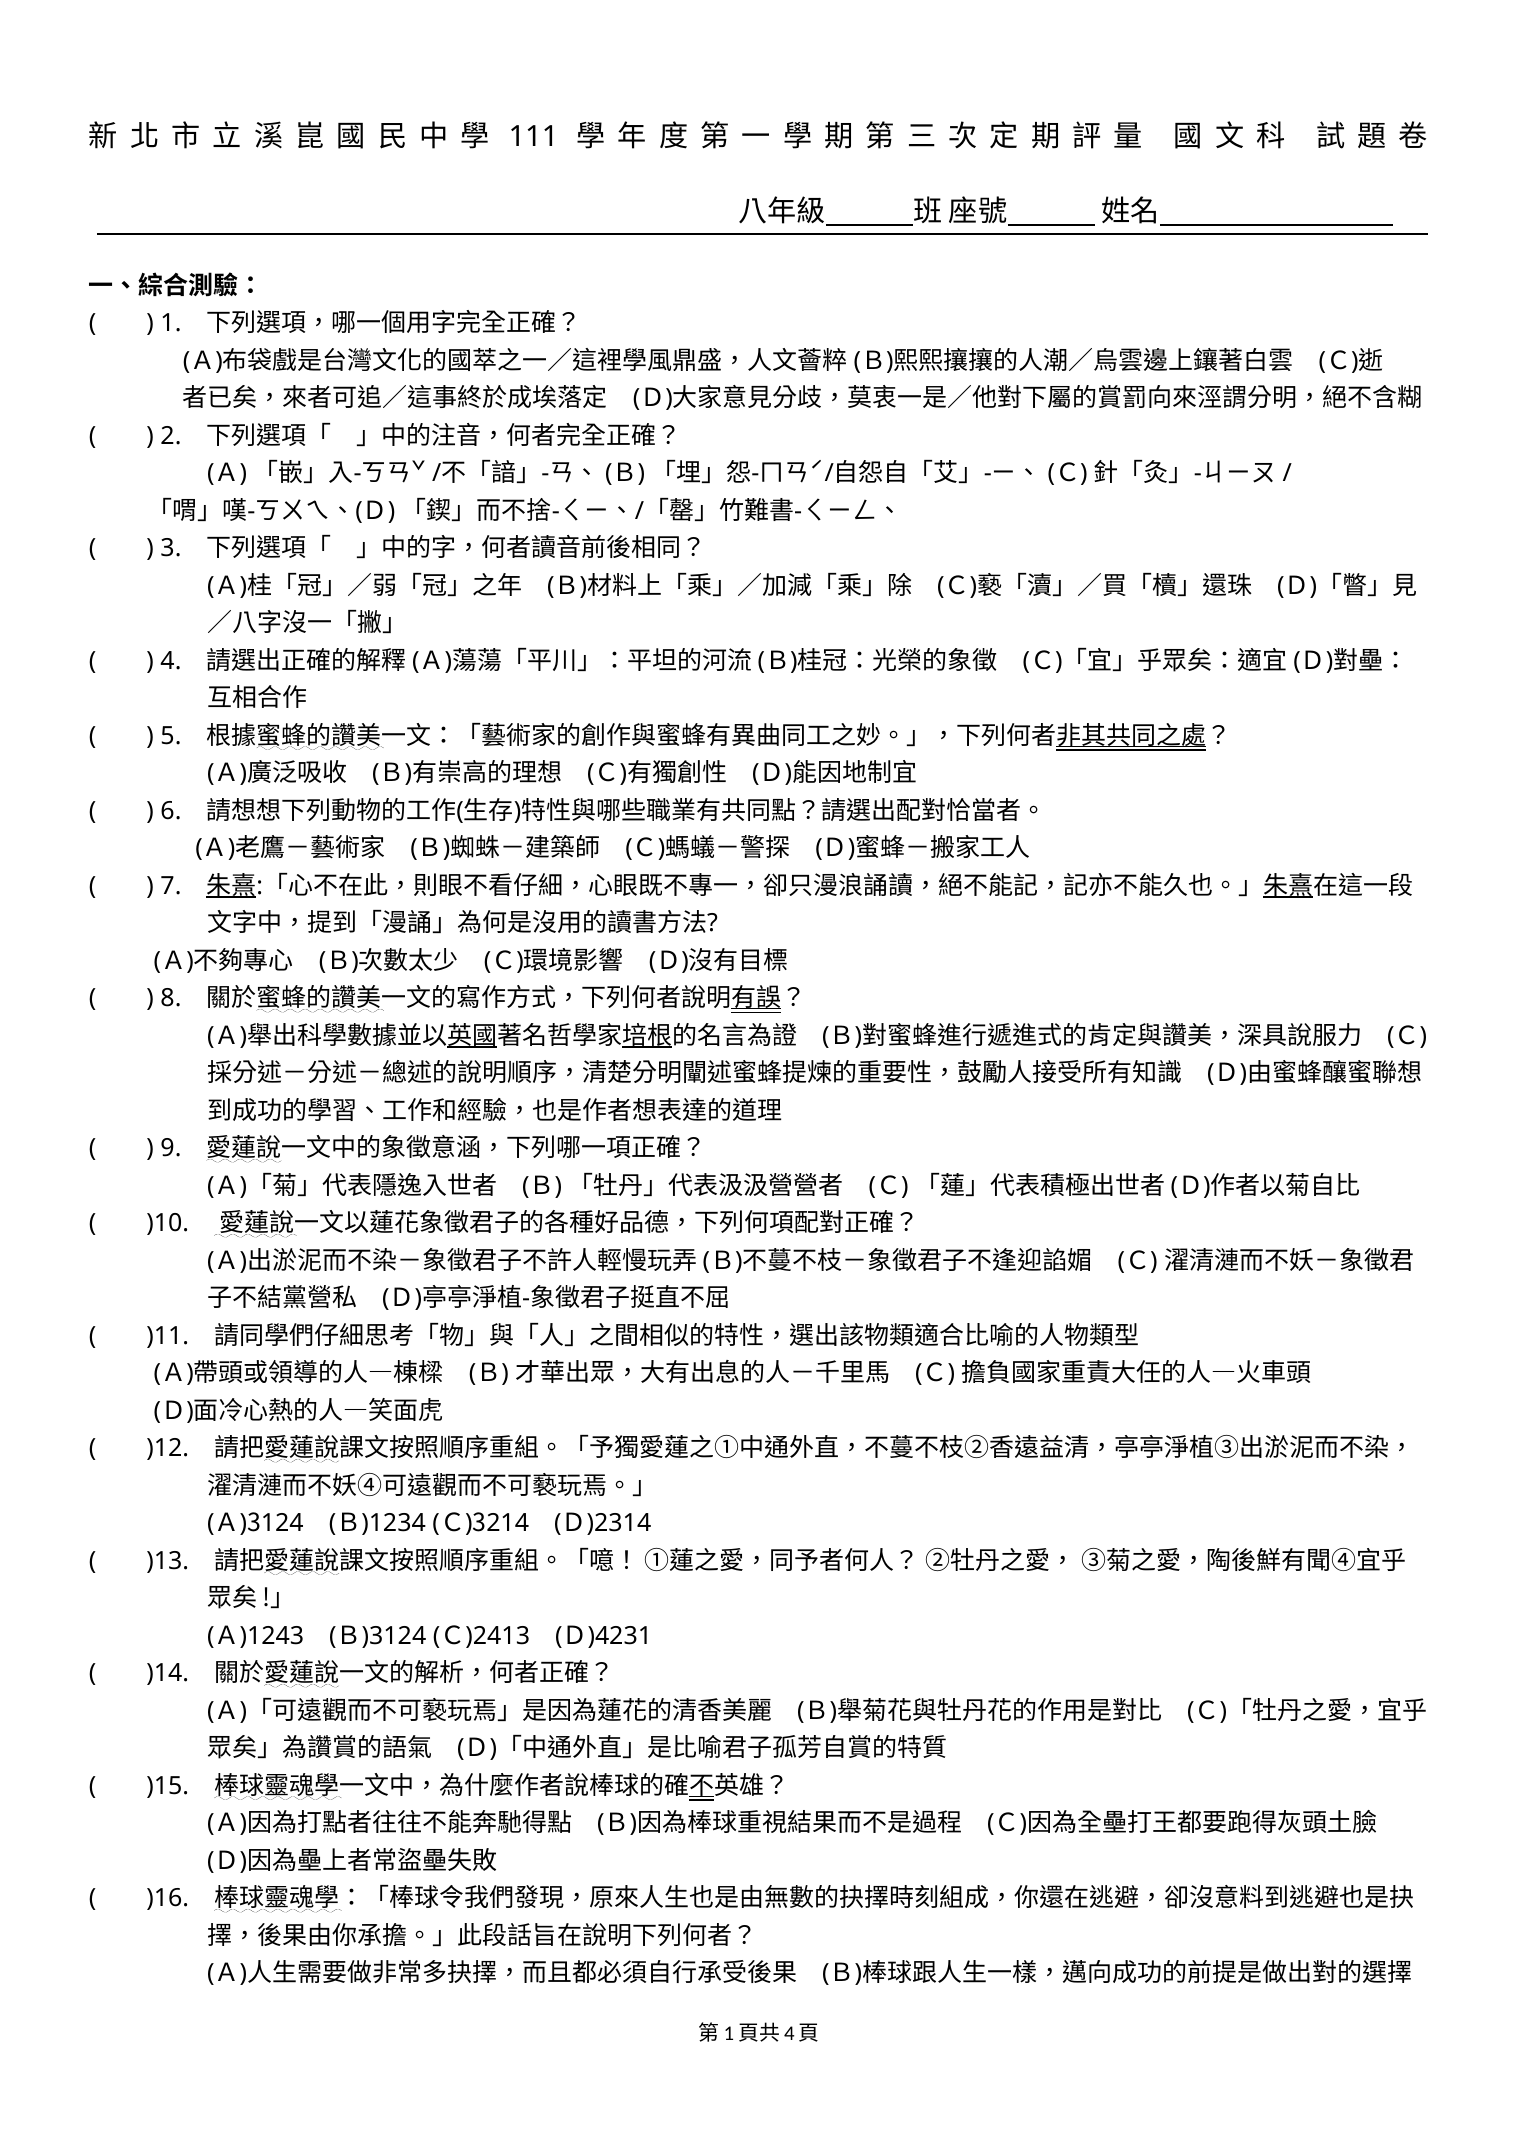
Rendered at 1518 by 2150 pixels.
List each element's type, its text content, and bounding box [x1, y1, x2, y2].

text 一、綜合測驗： [89, 265, 1429, 302]
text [89, 1877, 1429, 1990]
text ( )12. 請把愛蓮說課文按照順序重組。「予獨愛蓮之①中通外直，不蔓不枝②香遠益清，亭亭淨植③出淤泥而不染，濯清漣而不妖④可遠觀而不可褻玩焉。」 (Ａ)3124 (Ｂ)1234 (Ｃ)3214 (Ｄ)2314 [89, 1427, 1429, 1540]
text 新北市立溪崑國民中學111學年度第一學期第三次定期評量 國文科 試題卷 [89, 96, 1429, 171]
text ( )11. 請同學們仔細思考「物」與「人」之間相似的特性，選出該物類適合比喻的人物類型 [89, 1315, 1429, 1352]
text ( ) 1. 下列選項，哪一個用字完全正確？ [89, 302, 1429, 340]
text ( ) 7. 朱熹:「心不在此，則眼不看仔細，心眼既不專一，卻只漫浪誦讀，絕不能記，記亦不能久也。」朱熹在這一段文字中，提到「漫誦」為何是沒用的讀書方法? [89, 865, 1429, 940]
text ( ) 6. 請想想下列動物的工作(生存)特性與哪些職業有共同點？請選出配對恰當者。 [89, 790, 1429, 827]
text ( ) 4. 請選出正確的解釋 (Ａ)蕩蕩「平川」：平坦的河流 (Ｂ)桂冠：光榮的象徵 (Ｃ)「宜」乎眾矣：適宜 (Ｄ)對壘：互相合作 [89, 640, 1429, 715]
text (Ｄ)面冷心熱的人—笑面虎 [89, 1390, 1429, 1427]
text ( )15. 棒球靈魂學一文中，為什麼作者說棒球的確不英雄？ (Ａ)因為打點者往往不能奔馳得點 (Ｂ)因為棒球重視結果而不是過程 (Ｃ)因為全壘打王都要跑得灰頭土臉 (Ｄ)因為壘上者常盜壘失敗 [89, 1765, 1429, 1877]
text ( ) 5. 根據蜜蜂的讚美一文：「藝術家的創作與蜜蜂有異曲同工之妙。」，下列何者非其共同之處？ (Ａ)廣泛吸收 (Ｂ)有崇高的理想 (Ｃ)有獨創性 (Ｄ)能因地制宜 [89, 715, 1429, 790]
text ( )13. 請把愛蓮說課文按照順序重組。「噫！ ①蓮之愛，同予者何人？ ②牡丹之愛， ③菊之愛，陶後鮮有聞④宜乎眾矣 !」 (Ａ)1243 (Ｂ)3124 (Ｃ)2413 (Ｄ)4231 [89, 1540, 1429, 1652]
text (Ａ)老鷹－藝術家 (Ｂ)蜘蛛－建築師 (Ｃ)螞蟻－警探 (Ｄ)蜜蜂－搬家工人 [101, 827, 1429, 865]
text ( ) 9. 愛蓮說一文中的象徵意涵，下列哪一項正確？ (Ａ)「菊」代表隱逸入世者 (Ｂ) 「牡丹」代表汲汲營營者 (Ｃ) 「蓮」代表積極出世者 (Ｄ)作者以菊自比 [89, 1127, 1429, 1202]
text ( )14. 關於愛蓮說一文的解析，何者正確？ (Ａ)「可遠觀而不可褻玩焉」是因為蓮花的清香美麗 (Ｂ)舉菊花與牡丹花的作用是對比 (Ｃ)「牡丹之愛，宜乎眾矣」為讚賞的語氣 (Ｄ)「中通外直」是比喻君子孤芳自賞的特質 [89, 1652, 1429, 1765]
text (Ａ)布袋戲是台灣文化的國萃之一／這裡學風鼎盛，人文薈粹 (Ｂ)熙熙攘攘的人潮／烏雲邊上鑲著白雲 (Ｃ)逝 [101, 340, 1429, 377]
text (Ａ)不夠專心 (Ｂ)次數太少 (Ｃ)環境影響 (Ｄ)沒有目標 [89, 940, 1429, 977]
text ( ) 8. 關於蜜蜂的讚美一文的寫作方式，下列何者說明有誤？ (Ａ)舉出科學數據並以英國著名哲學家培根的名言為證 (Ｂ)對蜜蜂進行遞進式的肯定與讚美，深具說服力 (Ｃ)採分述－分述－總述的說明順序，清楚分明闡述蜜蜂提煉的重要性，鼓勵人接受所有知識 (Ｄ)由蜜蜂釀蜜聯想到成功的學習、工作和經驗，也是作者想表達的道理 [89, 977, 1429, 1127]
text 八年級 班 座號 姓名 [738, 171, 1429, 246]
text ( ) 2. 下列選項「 」中的注音，何者完全正確？ (Ａ) 「嵌」入-ㄎㄢˇ /不「諳」-ㄢ、 (Ｂ) 「埋」怨-ㄇㄢˊ/自怨自「艾」-ㄧ、 (Ｃ) 針「灸」-ㄐㄧㄡ / [89, 415, 1429, 490]
text 者已矣，來者可追／這事終於成埃落定 (Ｄ)大家意見分歧，莫衷一是／他對下屬的賞罰向來涇謂分明，絕不含糊 [101, 377, 1429, 415]
text (Ａ)帶頭或領導的人—棟樑 (Ｂ) 才華出眾，大有出息的人－千里馬 (Ｃ) 擔負國家重責大任的人—火車頭 [89, 1352, 1429, 1390]
text ( ) 3. 下列選項「 」中的字，何者讀音前後相同？ (Ａ)桂「冠」／弱「冠」之年 (Ｂ)材料上「乘」／加減「乘」除 (Ｃ)褻「瀆」／買「櫝」還珠 (Ｄ)「瞥」見／八字沒一「撇」 [89, 527, 1429, 640]
text 「喟」嘆-ㄎㄨㄟ、(Ｄ) 「鍥」而不捨-ㄑㄧ、/「罄」竹難書-ㄑㄧㄥ、 [89, 490, 1429, 527]
text ( )10. 愛蓮說一文以蓮花象徵君子的各種好品德，下列何項配對正確？ (Ａ)出淤泥而不染－象徵君子不許人輕慢玩弄 (Ｂ)不蔓不枝－象徵君子不逢迎諂媚 (Ｃ) 濯清漣而不妖－象徵君子不結黨營私 (Ｄ)亭亭淨植-象徵君子挺直不屈 [89, 1202, 1429, 1315]
